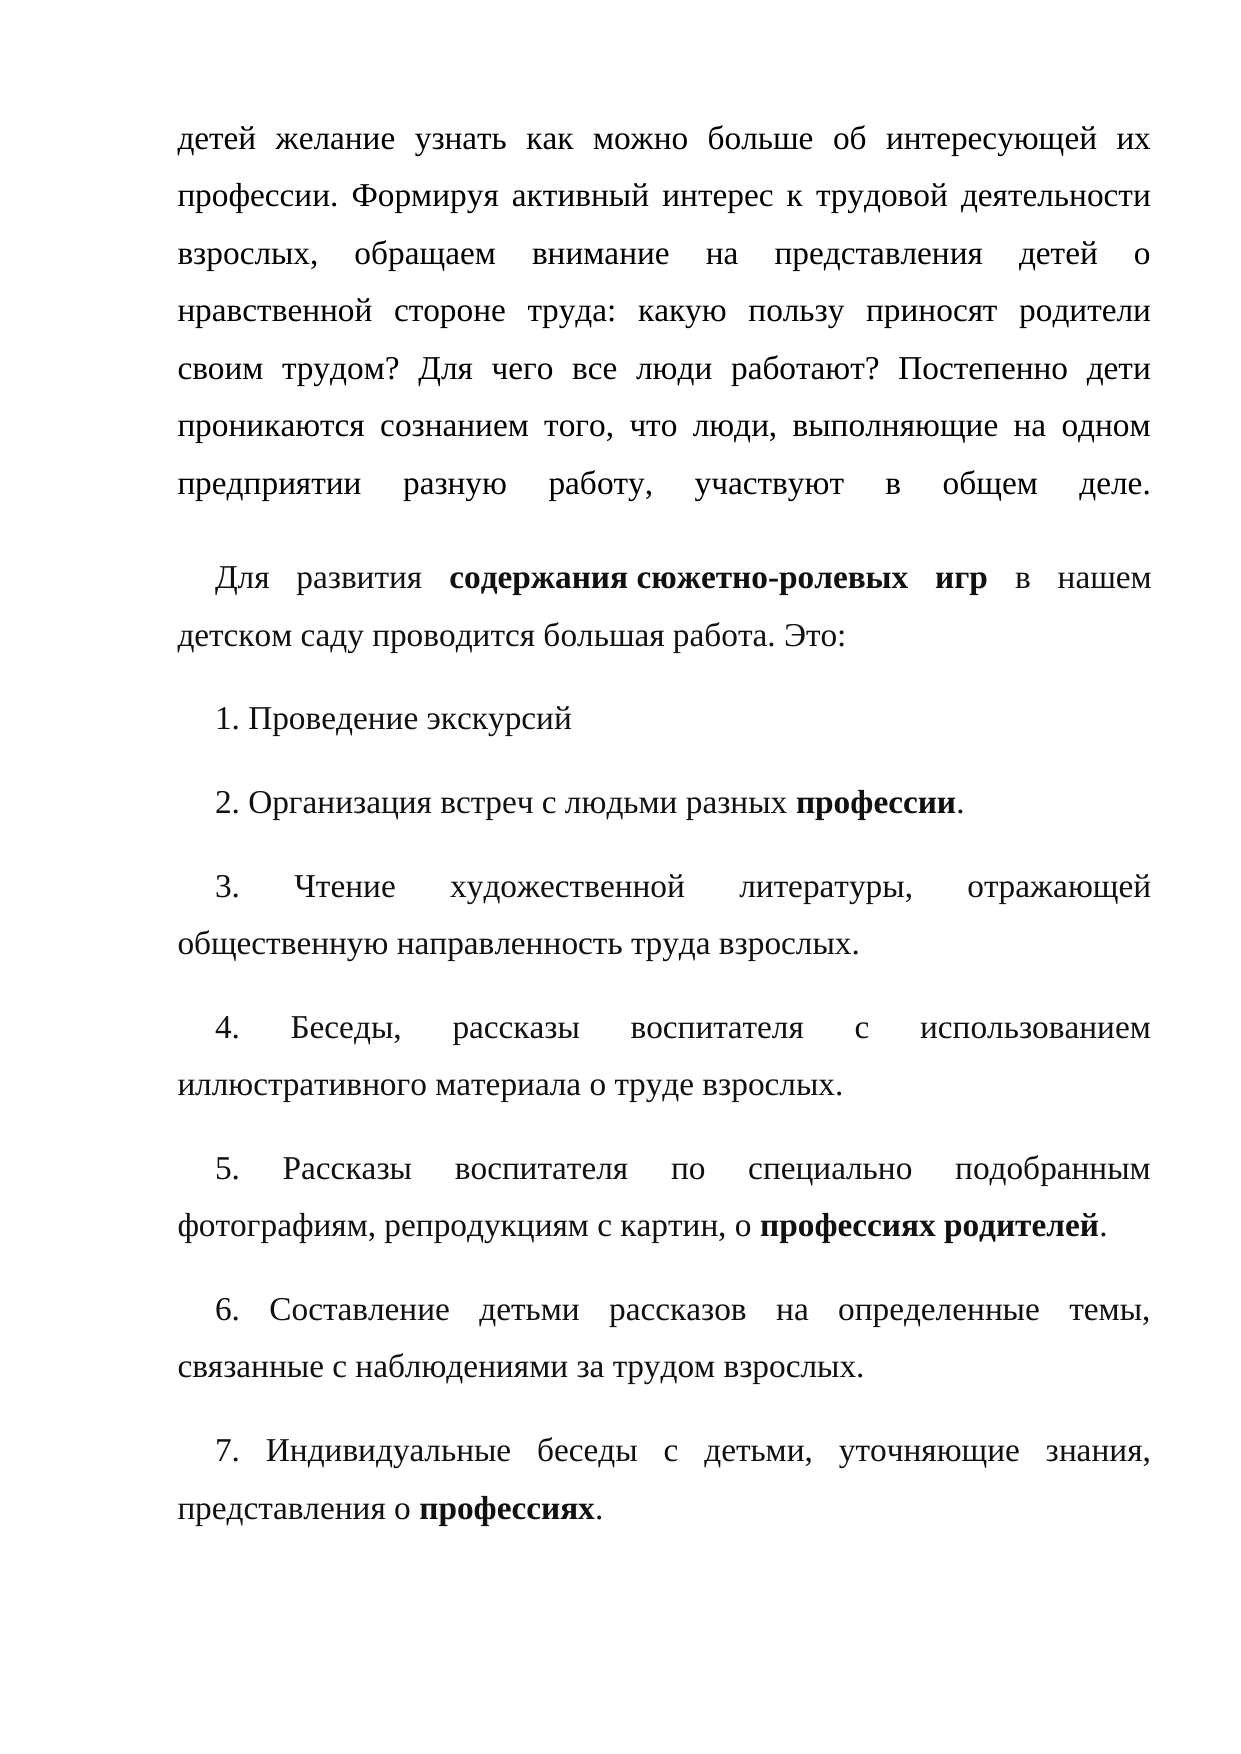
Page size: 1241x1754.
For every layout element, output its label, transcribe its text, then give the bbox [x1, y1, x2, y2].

text 6. Составление детьми рассказов на определенные темы, связанные с наблюдениями за трудом взрослых. [177, 1289, 1152, 1385]
text 1. Проведение экскурсий [177, 698, 1152, 737]
text 4. Беседы, рассказы воспитателя с использованием иллюстративного материала о труде взрослых. [177, 1007, 1152, 1103]
text 2. Организация встреч с людьми разных профессии. [177, 782, 1152, 821]
text 7. Индивидуальные беседы с детьми, уточняющие знания, представления о профессиях. [177, 1430, 1152, 1526]
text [177, 118, 1152, 543]
text 5. Рассказы воспитателя по специально подобранным фотографиям, репродукциям с картин, о профессиях родителей. [177, 1148, 1152, 1244]
text Для развития содержания сюжетно-ролевых игр в нашем детском саду проводится большая работа. Это: [177, 557, 1152, 653]
text 3. Чтение художественной литературы, отражающей общественную направленность труда взрослых. [177, 866, 1152, 962]
